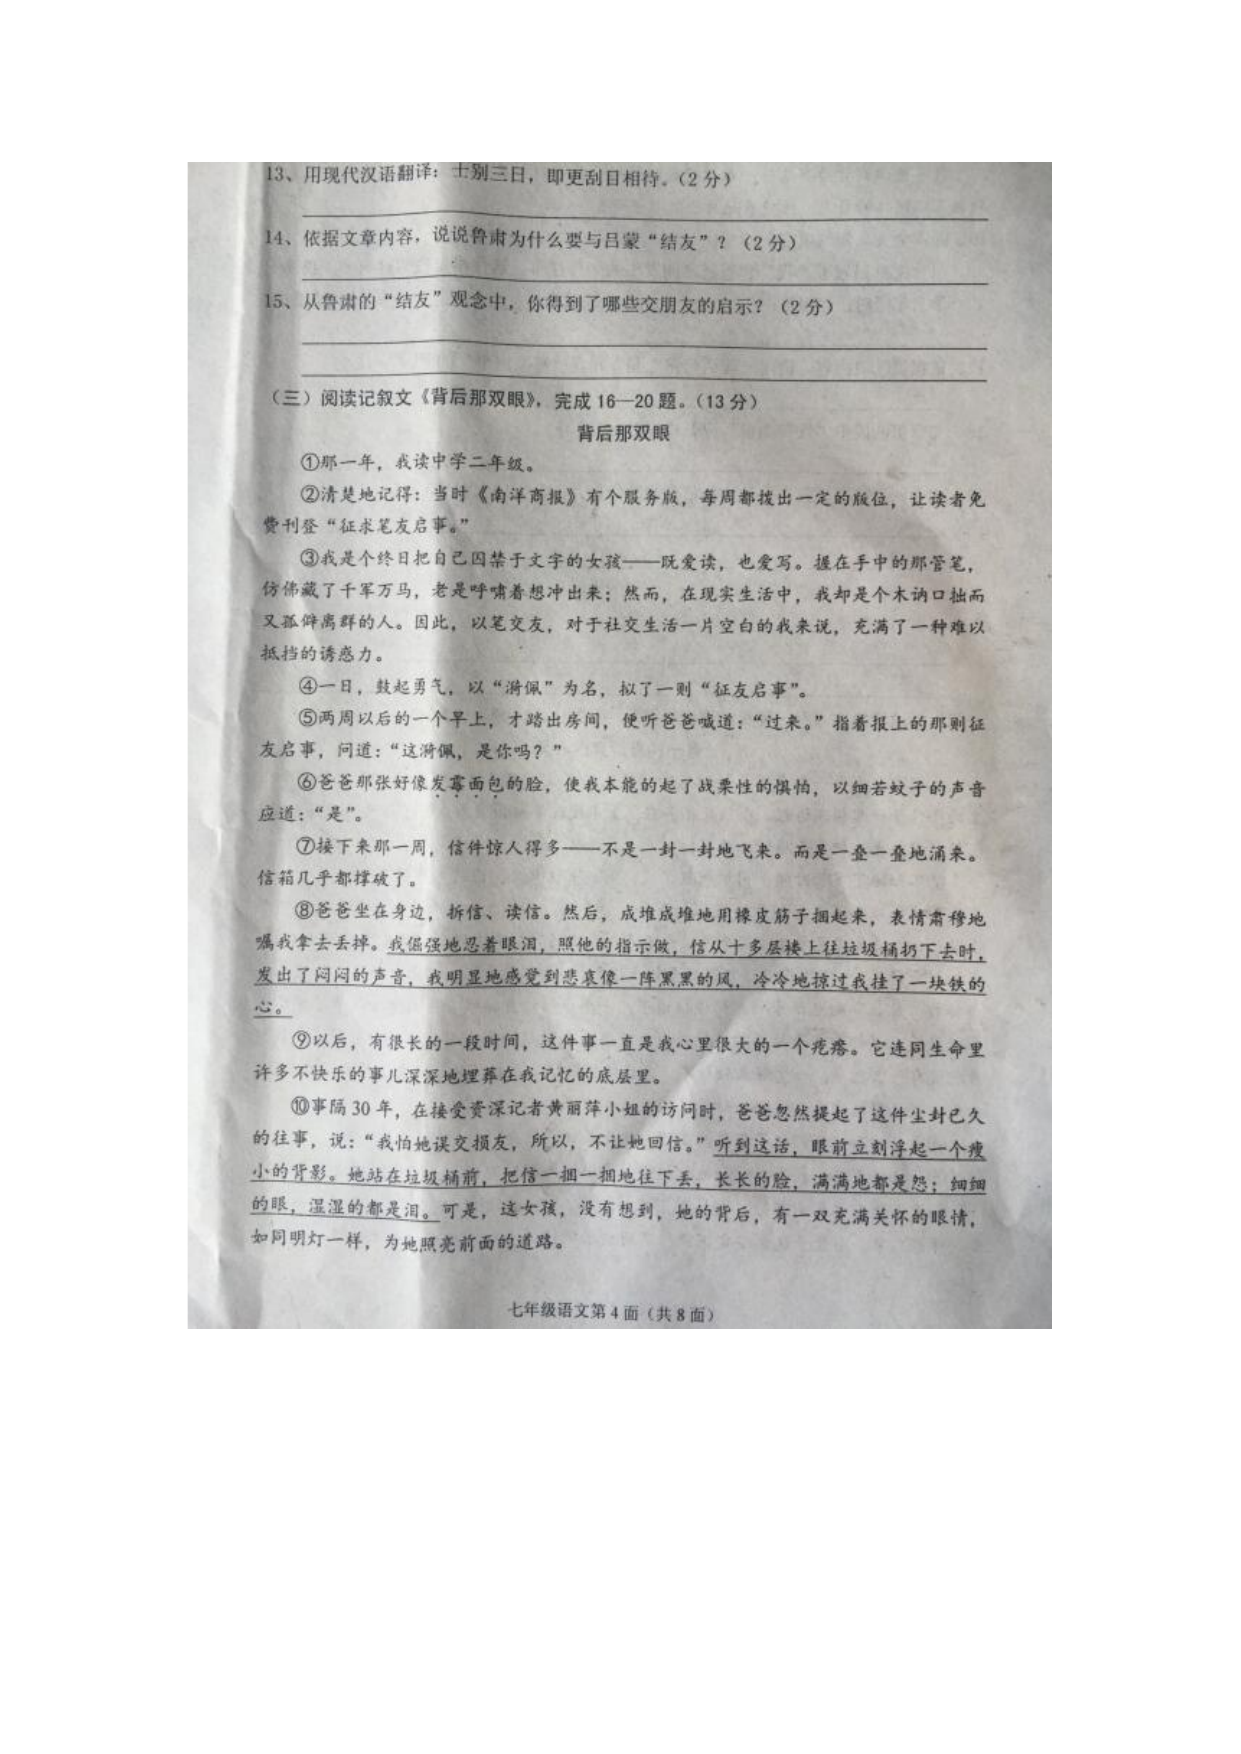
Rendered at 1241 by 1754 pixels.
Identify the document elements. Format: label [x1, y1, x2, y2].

picture [187, 162, 1052, 1329]
